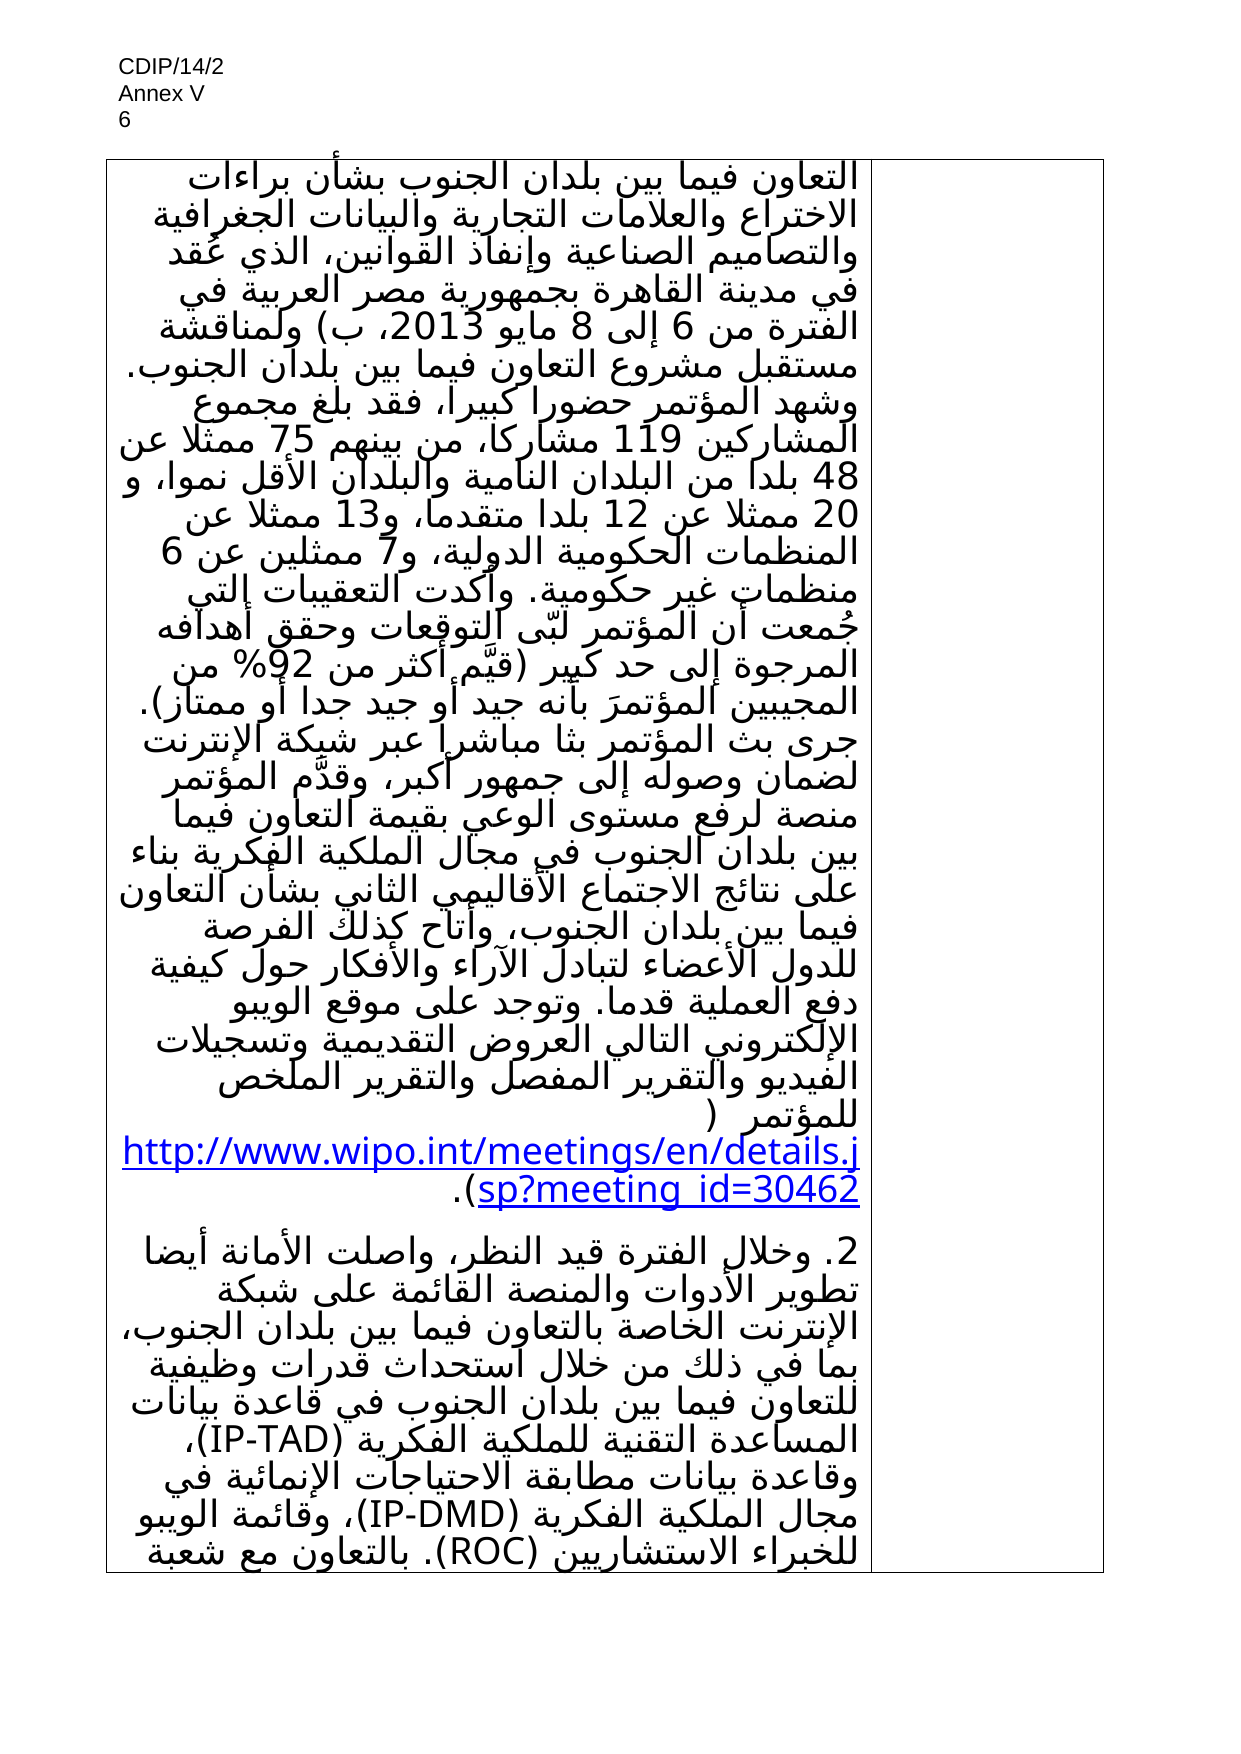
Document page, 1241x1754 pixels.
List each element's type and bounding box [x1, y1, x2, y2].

table_cell [872, 160, 1103, 1572]
table_cell [107, 160, 871, 1572]
